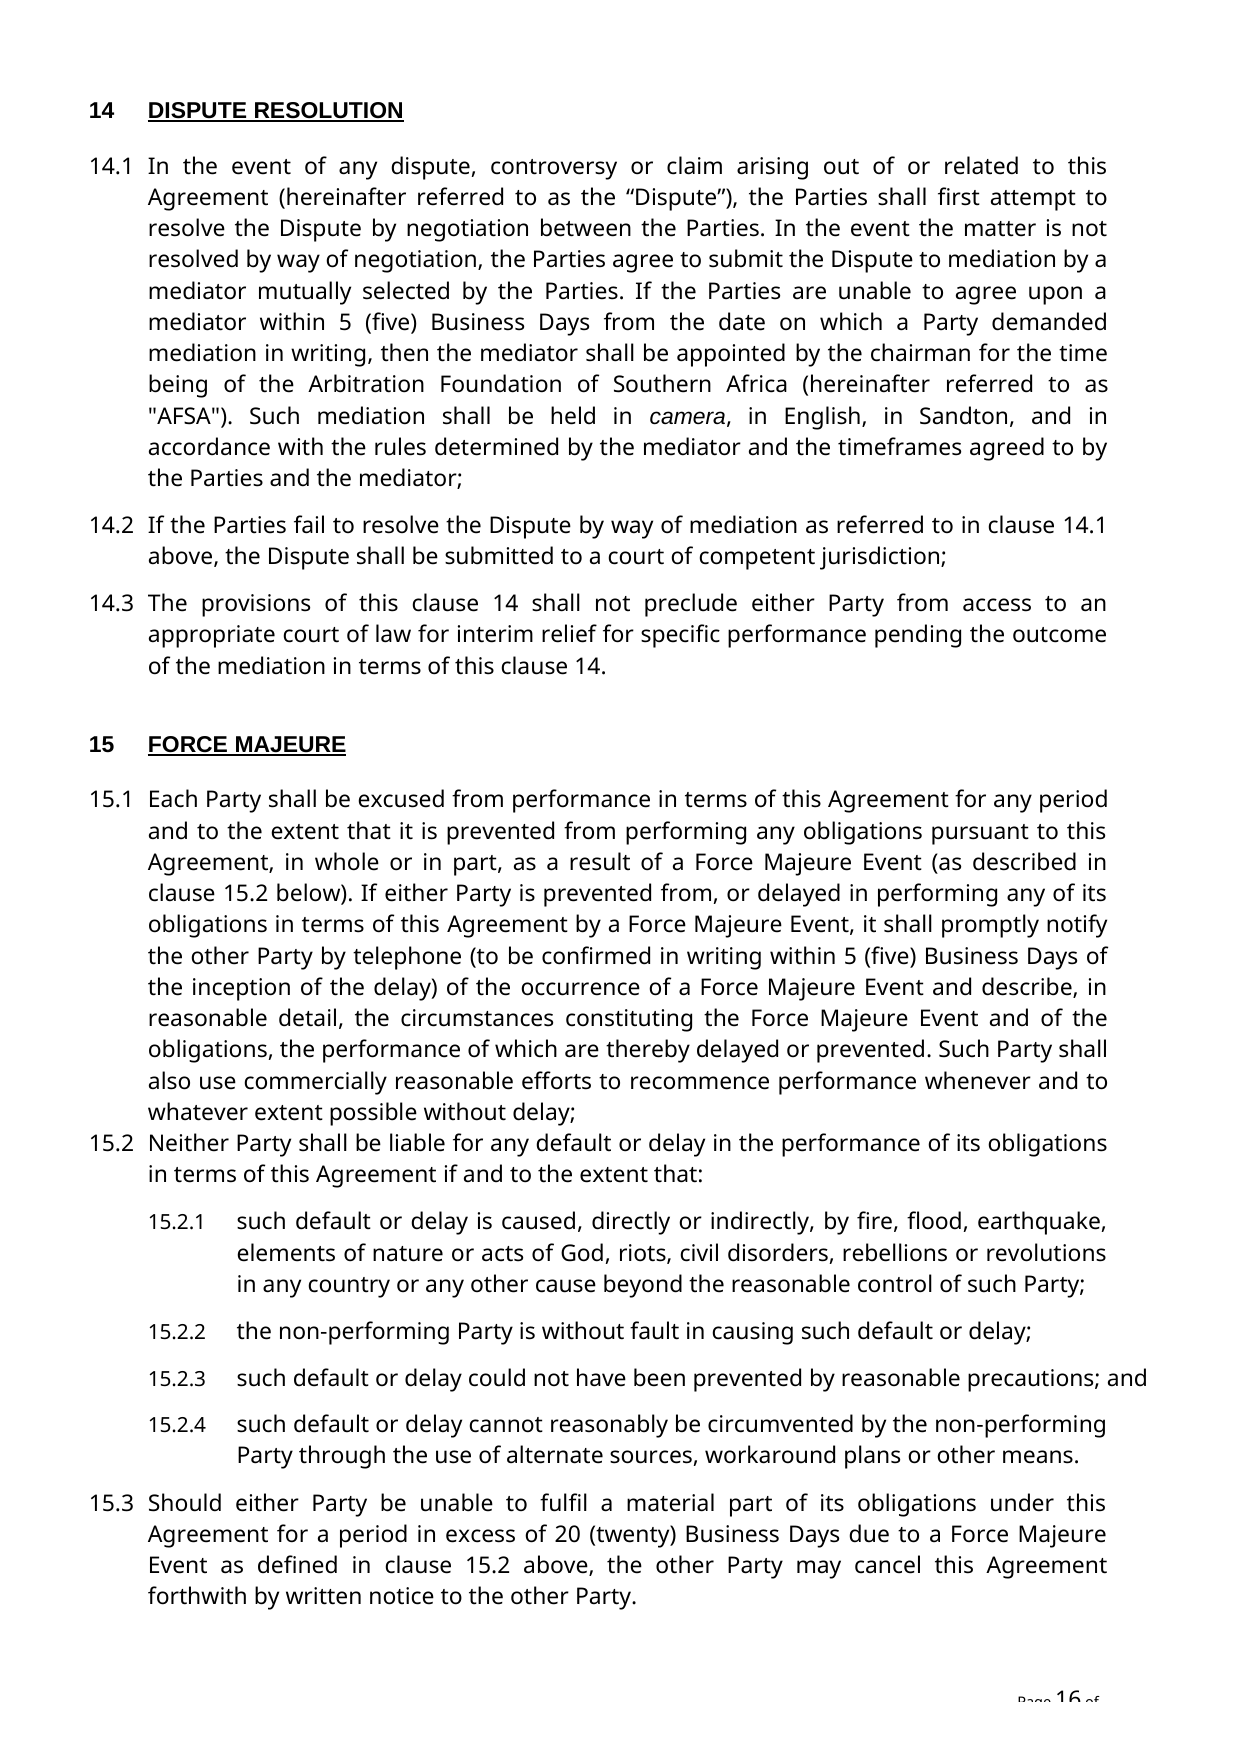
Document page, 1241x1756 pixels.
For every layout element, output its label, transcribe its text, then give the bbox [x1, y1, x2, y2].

list The provisions of this clause 14 shall not preclude either Party from access to an appropriate court of law for interim relief for specific performance pending the outcome of the mediation in terms of this clause 14. [89, 587, 1108, 681]
list such default or delay is caused, directly or indirectly, by fire, flood, earthquake, elements of nature or acts of God, riots, civil disorders, rebellions or revolutions in any country or any other cause beyond the reasonable control of such Party; [148, 1205, 1108, 1299]
list such default or delay cannot reasonably be circumvented by the non-performing Party through the use of alternate sources, workaround plans or other means. [148, 1408, 1108, 1471]
subtitle DISPUTE RESOLUTION [89, 97, 1151, 123]
list such default or delay could not have been prevented by reasonable precautions; and [148, 1362, 1151, 1393]
list Each Party shall be excused from performance in terms of this Agreement for any period and to the extent that it is prevented from performing any obligations pursuant to this Agreement, in whole or in part, as a result of a Force Majeure Event (as described in clause 15.2 below). If either Party is prevented from, or delayed in performing any of its obligations in terms of this Agreement by a Force Majeure Event, it shall promptly notify the other Party by telephone (to be confirmed in writing within 5 (five) Business Days of the inception of the delay) of the occurrence of a Force Majeure Event and describe, in reasonable detail, the circumstances constituting the Force Majeure Event and of the obligations, the performance of which are thereby delayed or prevented. Such Party shall also use commercially reasonable efforts to recommence performance whenever and to whatever extent possible without delay; [89, 783, 1108, 1127]
list Neither Party shall be liable for any default or delay in the performance of its obligations in terms of this Agreement if and to the extent that: [89, 1127, 1108, 1190]
subtitle FORCE MAJEURE [89, 731, 1151, 757]
list In the event of any dispute, controversy or claim arising out of or related to this Agreement (hereinafter referred to as the “Dispute”), the Parties shall first attempt to resolve the Dispute by negotiation between the Parties. In the event the matter is not resolved by way of negotiation, the Parties agree to submit the Dispute to mediation by a mediator mutually selected by the Parties. If the Parties are unable to agree upon a mediator within 5 (five) Business Days from the date on which a Party demanded mediation in writing, then the mediator shall be appointed by the chairman for the time being of the Arbitration Foundation of Southern Africa (hereinafter referred to as "AFSA"). Such mediation shall be held in camera, in English, in Sandton, and in accordance with the rules determined by the mediator and the timeframes agreed to by the Parties and the mediator; [89, 149, 1108, 493]
list Should either Party be unable to fulfil a material part of its obligations under this Agreement for a period in excess of 20 (twenty) Business Days due to a Force Majeure Event as defined in clause 15.2 above, the other Party may cancel this Agreement forthwith by written notice to the other Party. [89, 1486, 1108, 1611]
list the non-performing Party is without fault in causing such default or delay; [148, 1315, 1151, 1346]
list If the Parties fail to resolve the Dispute by way of mediation as referred to in clause 14.1 above, the Dispute shall be submitted to a court of competent jurisdiction; [89, 509, 1108, 571]
